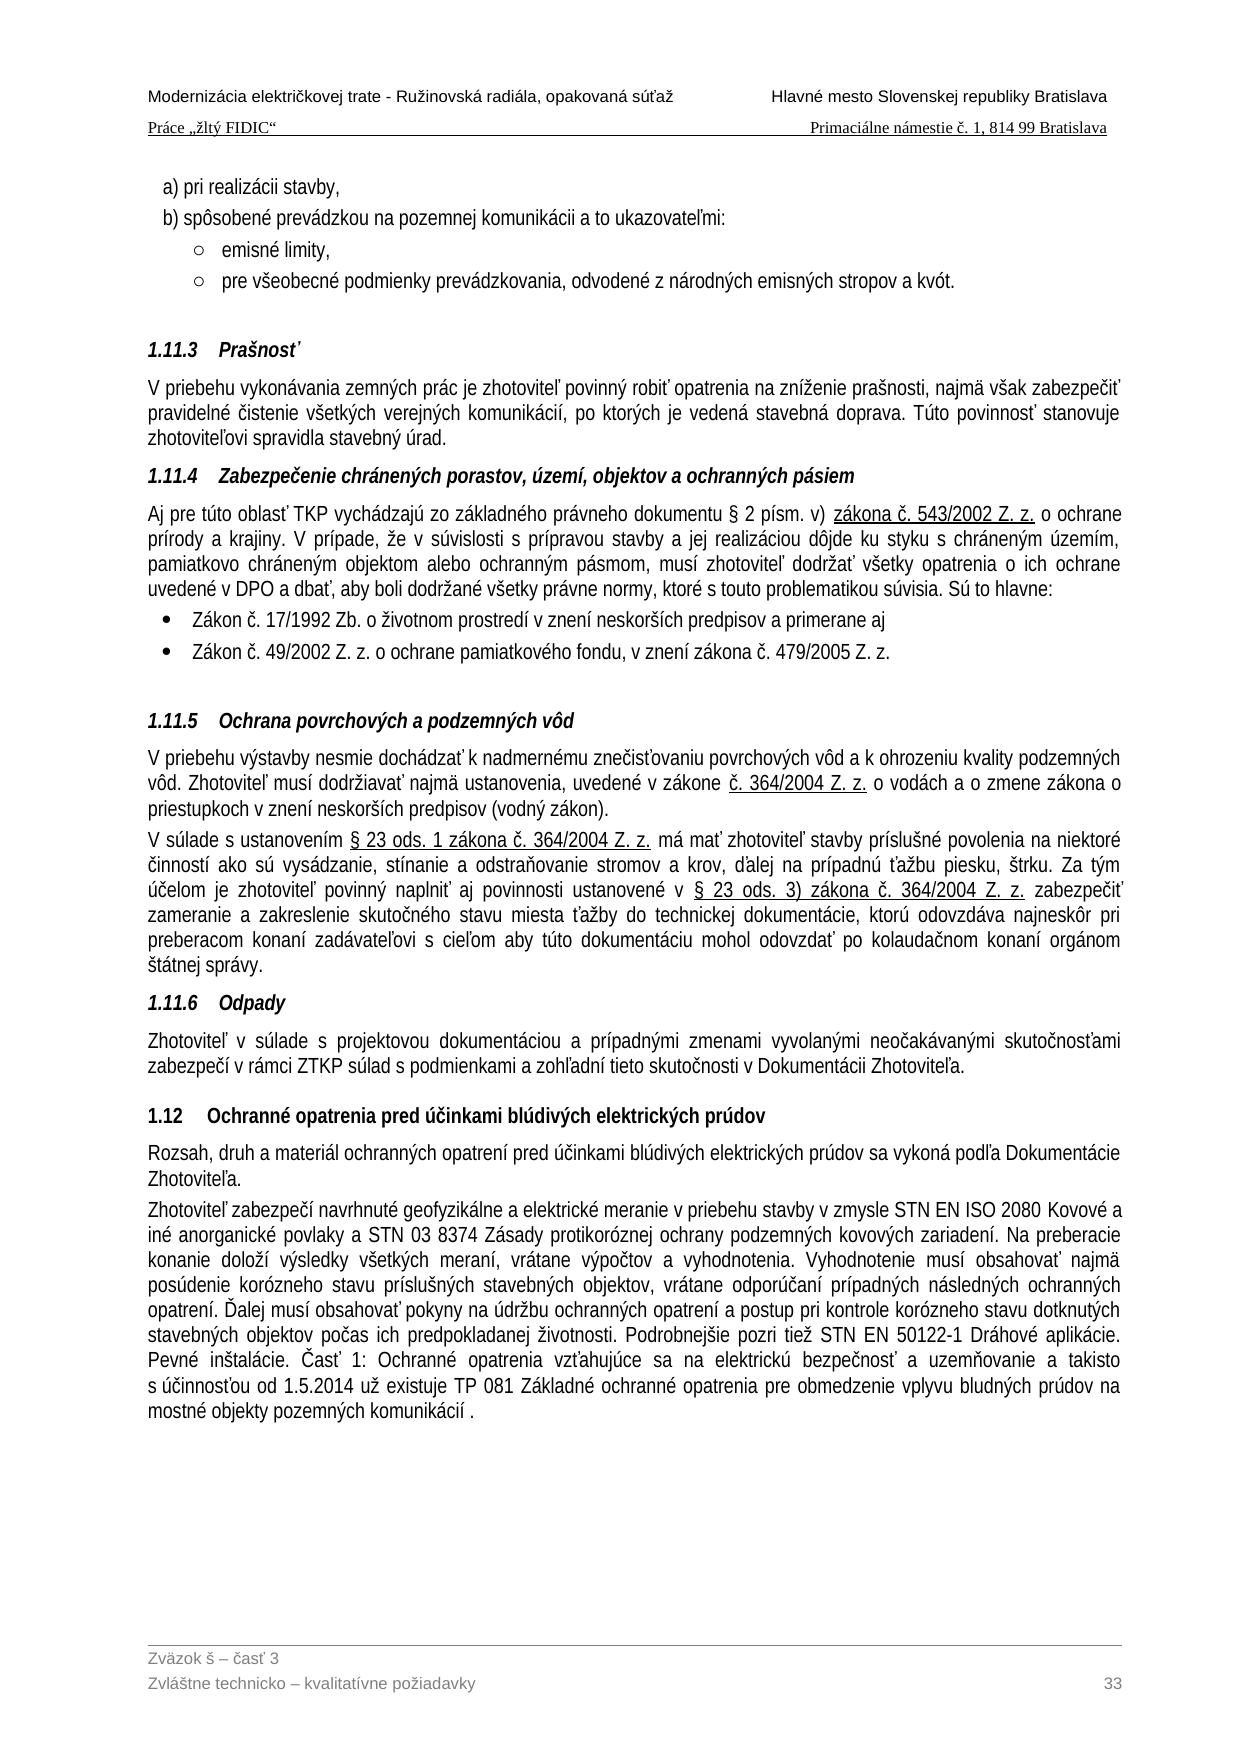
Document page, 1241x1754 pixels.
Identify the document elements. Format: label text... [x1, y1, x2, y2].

text Zákon č. 49/2002 Z. z. o ochrane pamiatkového fondu, v znení zákona č. 479/2005 Z. z. [163, 638, 1122, 664]
text emisné limity, [192, 237, 1122, 262]
subtitle Zabezpečenie chránených porastov, území, objektov a ochranných pásiem [148, 463, 1122, 488]
text Aj pre túto oblasť TKP vychádzajú zo základného právneho dokumentu § 2 písm. v) zákona č. 543/2002 Z. z. o ochrane prírody a krajiny. V prípade, že v súvislosti s prípravou stavby a jej realizáciou dôjde ku styku s chráneným územím, pamiatkovo chráneným objektom alebo ochranným pásmom, musí zhotoviteľ dodržať všetky opatrenia o ich ochrane uvedené v DPO a dbať, aby boli dodržané všetky právne normy, ktoré s touto problematikou súvisia. Sú to hlavne: [148, 500, 1122, 601]
subtitle Ochrana povrchových a podzemných vôd [148, 708, 1122, 733]
text Zhotoviteľ zabezpečí navrhnuté geofyzikálne a elektrické meranie v priebehu stavby v zmysle STN EN ISO 2080 Kovové a iné anorganické povlaky a STN 03 8374 Zásady protikoróznej ochrany podzemných kovových zariadení. Na preberacie konanie doloží výsledky všetkých meraní, vrátane výpočtov a vyhodnotenia. Vyhodnotenie musí obsahovať najmä posúdenie korózneho stavu príslušných stavebných objektov, vrátane odporúčaní prípadných následných ochranných opatrení. Ďalej musí obsahovať pokyny na údržbu ochranných opatrení a postup pri kontrole korózneho stavu dotknutých stavebných objektov počas ich predpokladanej životnosti. Podrobnejšie pozri tiež STN EN 50122-1 Dráhové aplikácie. Pevné inštalácie. Časť 1: Ochranné opatrenia vzťahujúce sa na elektrickú bezpečnosť a uzemňovanie a takisto s účinnosťou od 1.5.2014 už existuje TP 081 Základné ochranné opatrenia pre obmedzenie vplyvu bludných prúdov na mostné objekty pozemných komunikácií . [148, 1197, 1122, 1423]
subtitle Odpady [148, 990, 1122, 1015]
text Zhotoviteľ v súlade s projektovou dokumentáciou a prípadnými zmenami vyvolanými neočakávanými skutočnosťami zabezpečí v rámci ZTKP súlad s podmienkami a zohľadní tieto skutočnosti v Dokumentácii Zhotoviteľa. [148, 1027, 1122, 1078]
text V priebehu výstavby nesmie dochádzať k nadmernému znečisťovaniu povrchových vôd a k ohrozeniu kvality podzemných vôd. Zhotoviteľ musí dodržiavať najmä ustanovenia, uvedené v zákone č. 364/2004 Z. z. o vodách a o zmene zákona o priestupkoch v znení neskorších predpisov (vodný zákon). [148, 745, 1122, 821]
list b) spôsobené prevádzkou na pozemnej komunikácii a to ukazovateľmi: [163, 205, 1122, 230]
text Zákon č. 17/1992 Zb. o životnom prostredí v znení neskorších predpisov a primerane aj [163, 607, 1122, 632]
subtitle Ochranné opatrenia pred účinkami blúdivých elektrických prúdov [148, 1103, 1122, 1128]
list a) pri realizácii stavby, [163, 174, 1122, 199]
text V súlade s ustanovením § 23 ods. 1 zákona č. 364/2004 Z. z. má mať zhotoviteľ stavby príslušné povolenia na niektoré činností ako sú vysádzanie, stínanie a odstraňovanie stromov a krov, ďalej na prípadnú ťažbu piesku, štrku. Za tým účelom je zhotoviteľ povinný naplniť aj povinnosti ustanovené v § 23 ods. 3) zákona č. 364/2004 Z. z. zabezpečiť zameranie a zakreslenie skutočného stavu miesta ťažby do technickej dokumentácie, ktorú odovzdáva najneskôr pri preberacom konaní zadávateľovi s cieľom aby túto dokumentáciu mohol odovzdať po kolaudačnom konaní orgánom štátnej správy. [148, 827, 1122, 977]
text pre všeobecné podmienky prevádzkovania, odvodené z národných emisných stropov a kvót. [192, 268, 1122, 293]
subtitle Prašnosť [148, 337, 1122, 362]
text V priebehu vykonávania zemných prác je zhotoviteľ povinný robiť opatrenia na zníženie prašnosti, najmä však zabezpečiť pravidelné čistenie všetkých verejných komunikácií, po ktorých je vedená stavebná doprava. Túto povinnosť stanovuje zhotoviteľovi spravidla stavebný úrad. [148, 375, 1122, 450]
text Rozsah, druh a materiál ochranných opatrení pred účinkami blúdivých elektrických prúdov sa vykoná podľa Dokumentácie Zhotoviteľa. [148, 1140, 1122, 1191]
